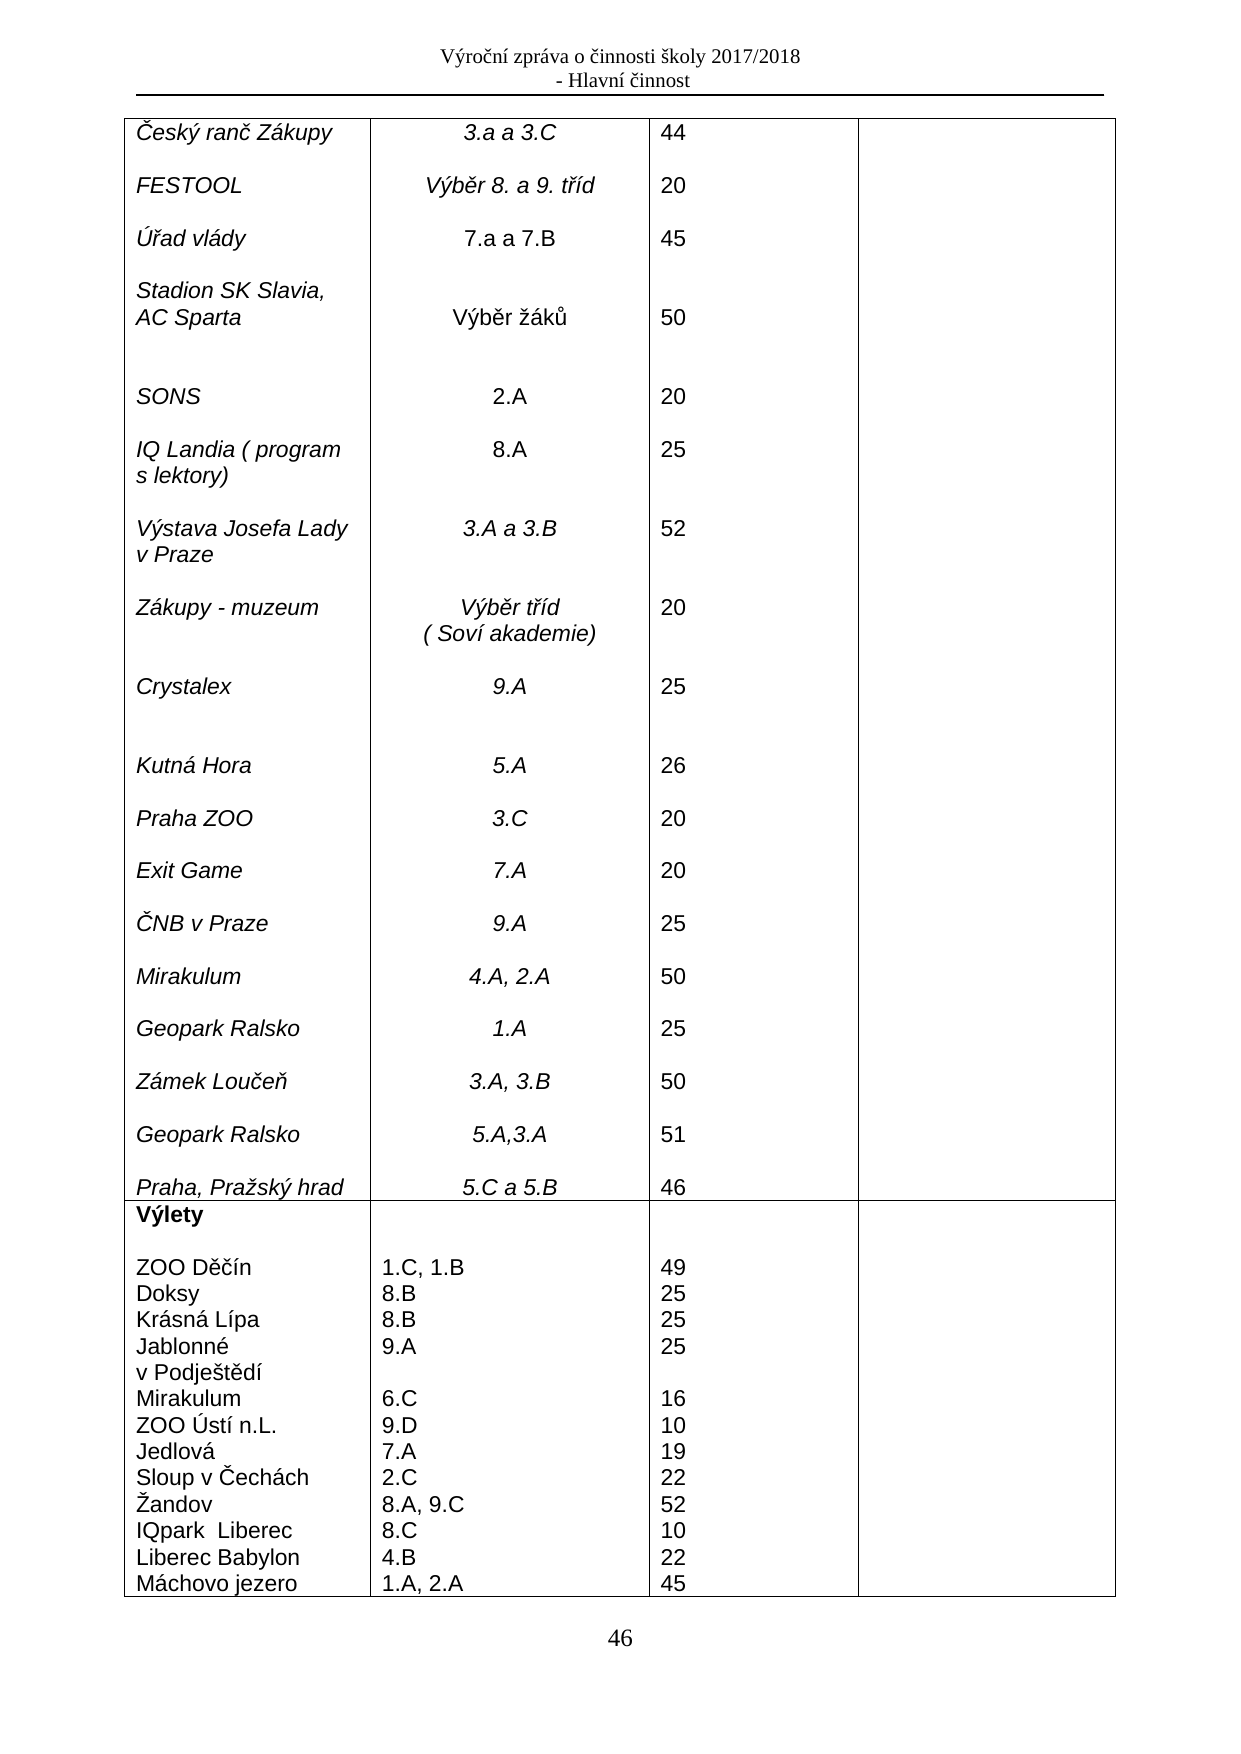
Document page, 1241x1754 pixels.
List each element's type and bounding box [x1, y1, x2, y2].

table_cell [650, 1201, 858, 1596]
table_cell [371, 1201, 649, 1596]
table_cell [371, 119, 649, 1200]
table_cell [650, 119, 858, 1200]
table_cell [859, 119, 1115, 1200]
table_cell [125, 119, 370, 1200]
table_cell [859, 1201, 1115, 1596]
table_cell [125, 1201, 370, 1596]
